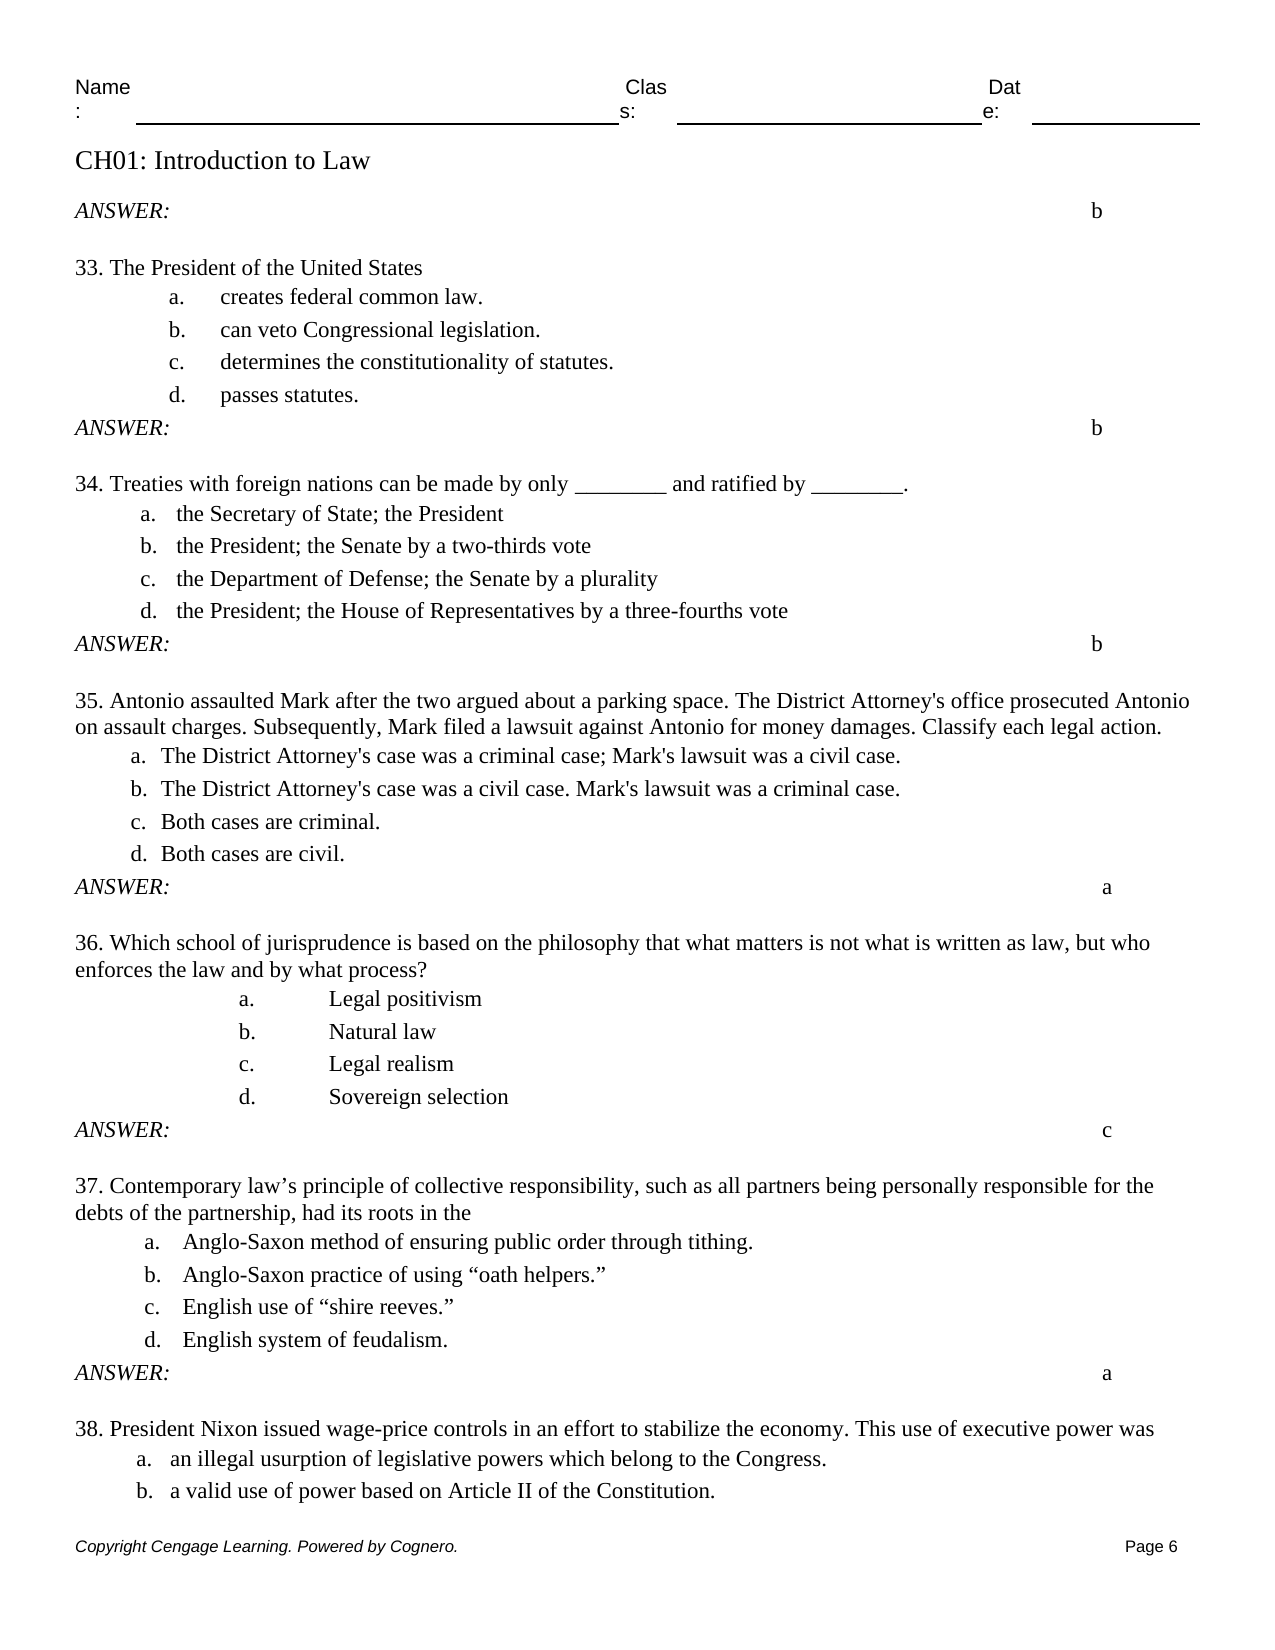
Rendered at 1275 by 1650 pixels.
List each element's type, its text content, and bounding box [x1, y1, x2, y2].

table_header 36. Which school of jurisprudence is based on the philosophy that what matters is not what is written as law, but who enforces the law and by what process? [75, 930, 1200, 1145]
table_header 37. Contemporary law’s principle of collective responsibility, such as all partners being personally responsible for the debts of the partnership, had its roots in the [75, 1172, 1200, 1388]
table_header 35. Antonio assaulted Mark after the two argued about a parking space. The District Attorney's office prosecuted Antonio on assault charges. Subsequently, Mark filed a lawsuit against Antonio for money damages. Classify each legal action. [75, 687, 1200, 902]
table_header 34. Treaties with foreign nations can be made by only ________ and ratified by ________. [75, 470, 1200, 660]
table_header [75, 1415, 1200, 1507]
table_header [75, 194, 1200, 227]
table_header 33. The President of the United States [75, 254, 1200, 443]
